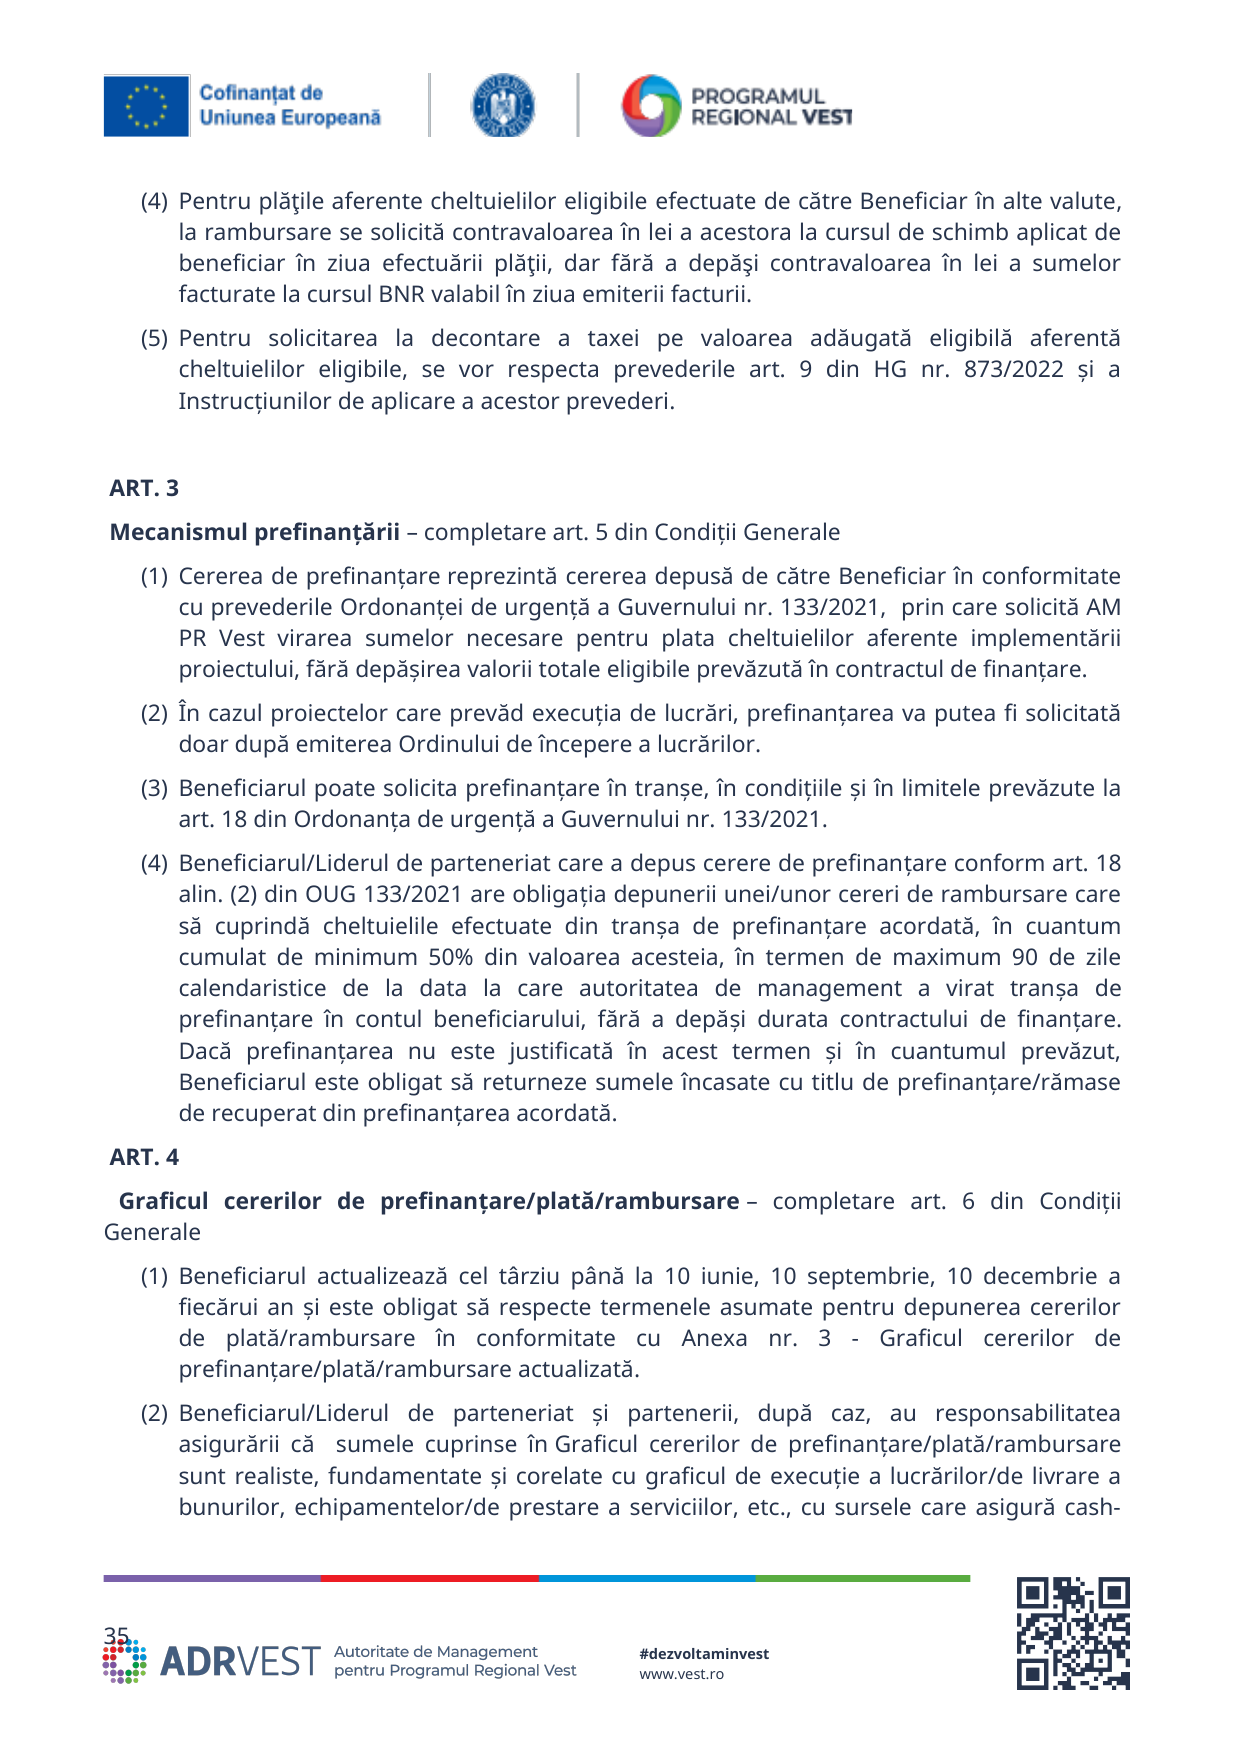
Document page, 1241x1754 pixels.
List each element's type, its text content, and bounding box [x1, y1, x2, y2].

text Graficul cererilor de prefinanțare/plată/rambursare – completare art. 6 din Condiții Generale [103, 1184, 1122, 1247]
list Beneficiarul actualizează cel târziu până la 10 iunie, 10 septembrie, 10 decembrie a fiecărui an și este obligat să respecte termenele asumate pentru depunerea cererilor de plată/rambursare în conformitate cu Anexa nr. 3 - Graficul cererilor de prefinanțare/plată/rambursare actualizată. [141, 1259, 1122, 1384]
text ART. 3 [103, 472, 1122, 503]
list Pentru plăţile aferente cheltuielilor eligibile efectuate de către Beneficiar în alte valute, la rambursare se solicită contravaloarea în lei a acestora la cursul de schimb aplicat de beneficiar în ziua efectuării plăţii, dar fără a depăşi contravaloarea în lei a sumelor facturate la cursul BNR valabil în ziua emiterii facturii. [141, 184, 1122, 309]
list Beneficiarul poate solicita prefinanțare în tranșe, în condițiile și în limitele prevăzute la art. 18 din Ordonanţa de urgenţă a Guvernului nr. 133/2021. [141, 772, 1122, 834]
list Cererea de prefinanțare reprezintă cererea depusă de către Beneficiar în conformitate cu prevederile Ordonanţei de urgenţă a Guvernului nr. 133/2021, prin care solicită AM PR Vest virarea sumelor necesare pentru plata cheltuielilor aferente implementării proiectului, fără depășirea valorii totale eligibile prevăzută în contractul de finanțare. [141, 559, 1122, 684]
list Pentru solicitarea la decontare a taxei pe valoarea adăugată eligibilă aferentă cheltuielilor eligibile, se vor respecta prevederile art. 9 din HG nr. 873/2022 și a Instrucțiunilor de aplicare a acestor prevederi. [141, 322, 1122, 416]
picture [93, 1636, 582, 1687]
text Mecanismul prefinanţării – completare art. 5 din Condiții Generale [103, 516, 1122, 547]
text ART. 4 [103, 1141, 1122, 1172]
list Beneficiarul/Liderul de parteneriat care a depus cerere de prefinanţare conform art. 18 alin. (2) din OUG 133/2021 are obligaţia depunerii unei/unor cereri de rambursare care să cuprindă cheltuielile efectuate din tranşa de prefinanţare acordată, în cuantum cumulat de minimum 50% din valoarea acesteia, în termen de maximum 90 de zile calendaristice de la data la care autoritatea de management a virat tranşa de prefinanţare în contul beneficiarului, fără a depăşi durata contractului de finanţare. Dacă prefinanțarea nu este justificată în acest termen și în cuantumul prevăzut, Beneficiarul este obligat să returneze sumele încasate cu titlu de prefinanțare/rămase de recuperat din prefinanțarea acordată. [141, 847, 1122, 1128]
picture [1008, 1568, 1139, 1699]
list În cazul proiectelor care prevăd execuția de lucrări, prefinanțarea va putea fi solicitată doar după emiterea Ordinului de începere a lucrărilor. [141, 697, 1122, 759]
